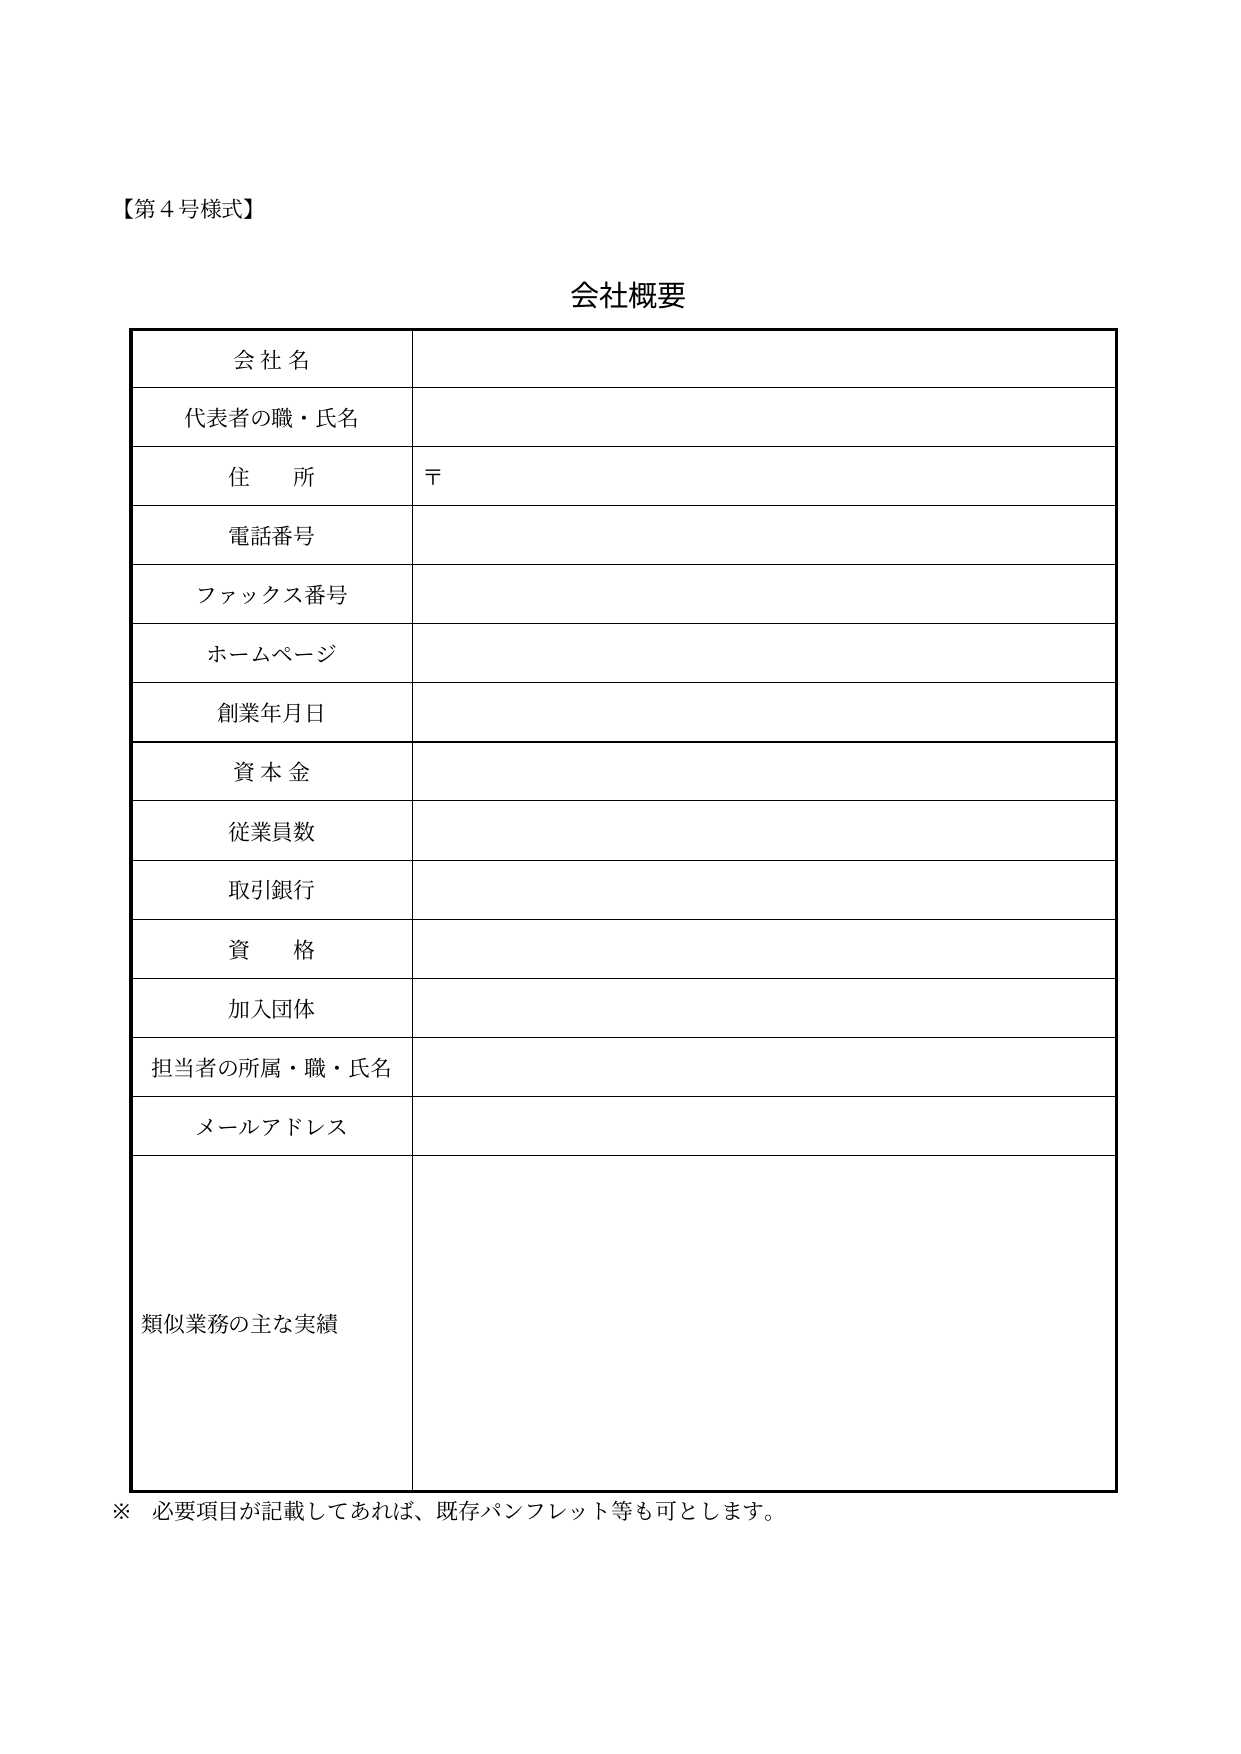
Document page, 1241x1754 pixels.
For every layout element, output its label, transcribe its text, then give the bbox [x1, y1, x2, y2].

table_cell 取引銀行 [133, 861, 412, 918]
table_cell [413, 683, 1115, 741]
table_cell [413, 920, 1115, 978]
table_cell 代表者の職・氏名 [133, 388, 412, 446]
table_cell [413, 1097, 1115, 1155]
table_cell メールアドレス [133, 1097, 412, 1155]
text 会社概要 [112, 259, 1144, 328]
table_cell [413, 861, 1115, 918]
table_cell 担当者の所属・職・氏名 [133, 1038, 412, 1096]
text 【第４号様式】 [112, 191, 1144, 225]
table_cell 類似業務の主な実績 [133, 1156, 412, 1489]
table_cell [413, 624, 1115, 682]
table_cell [413, 388, 1115, 446]
table_cell 加入団体 [133, 979, 412, 1037]
table_cell [413, 743, 1115, 800]
table_cell 資 本 金 [133, 743, 412, 800]
table_header 会 社 名 [133, 331, 412, 387]
table_cell [413, 565, 1115, 623]
table_cell [413, 979, 1115, 1037]
table_cell 住 所 [133, 447, 412, 505]
table_cell 創業年月日 [133, 683, 412, 741]
table_cell ホームページ [133, 624, 412, 682]
table_cell [413, 1156, 1115, 1489]
table_cell 〒 [413, 447, 1115, 505]
table_cell 資 格 [133, 920, 412, 978]
text ※ 必要項目が記載してあれば、既存パンフレット等も可とします。 [112, 1493, 1144, 1527]
table_cell 従業員数 [133, 801, 412, 859]
table_cell 電話番号 [133, 506, 412, 564]
table_header [413, 331, 1115, 387]
table_cell [413, 801, 1115, 859]
table_cell [413, 1038, 1115, 1096]
table_cell [413, 506, 1115, 564]
table_cell ファックス番号 [133, 565, 412, 623]
